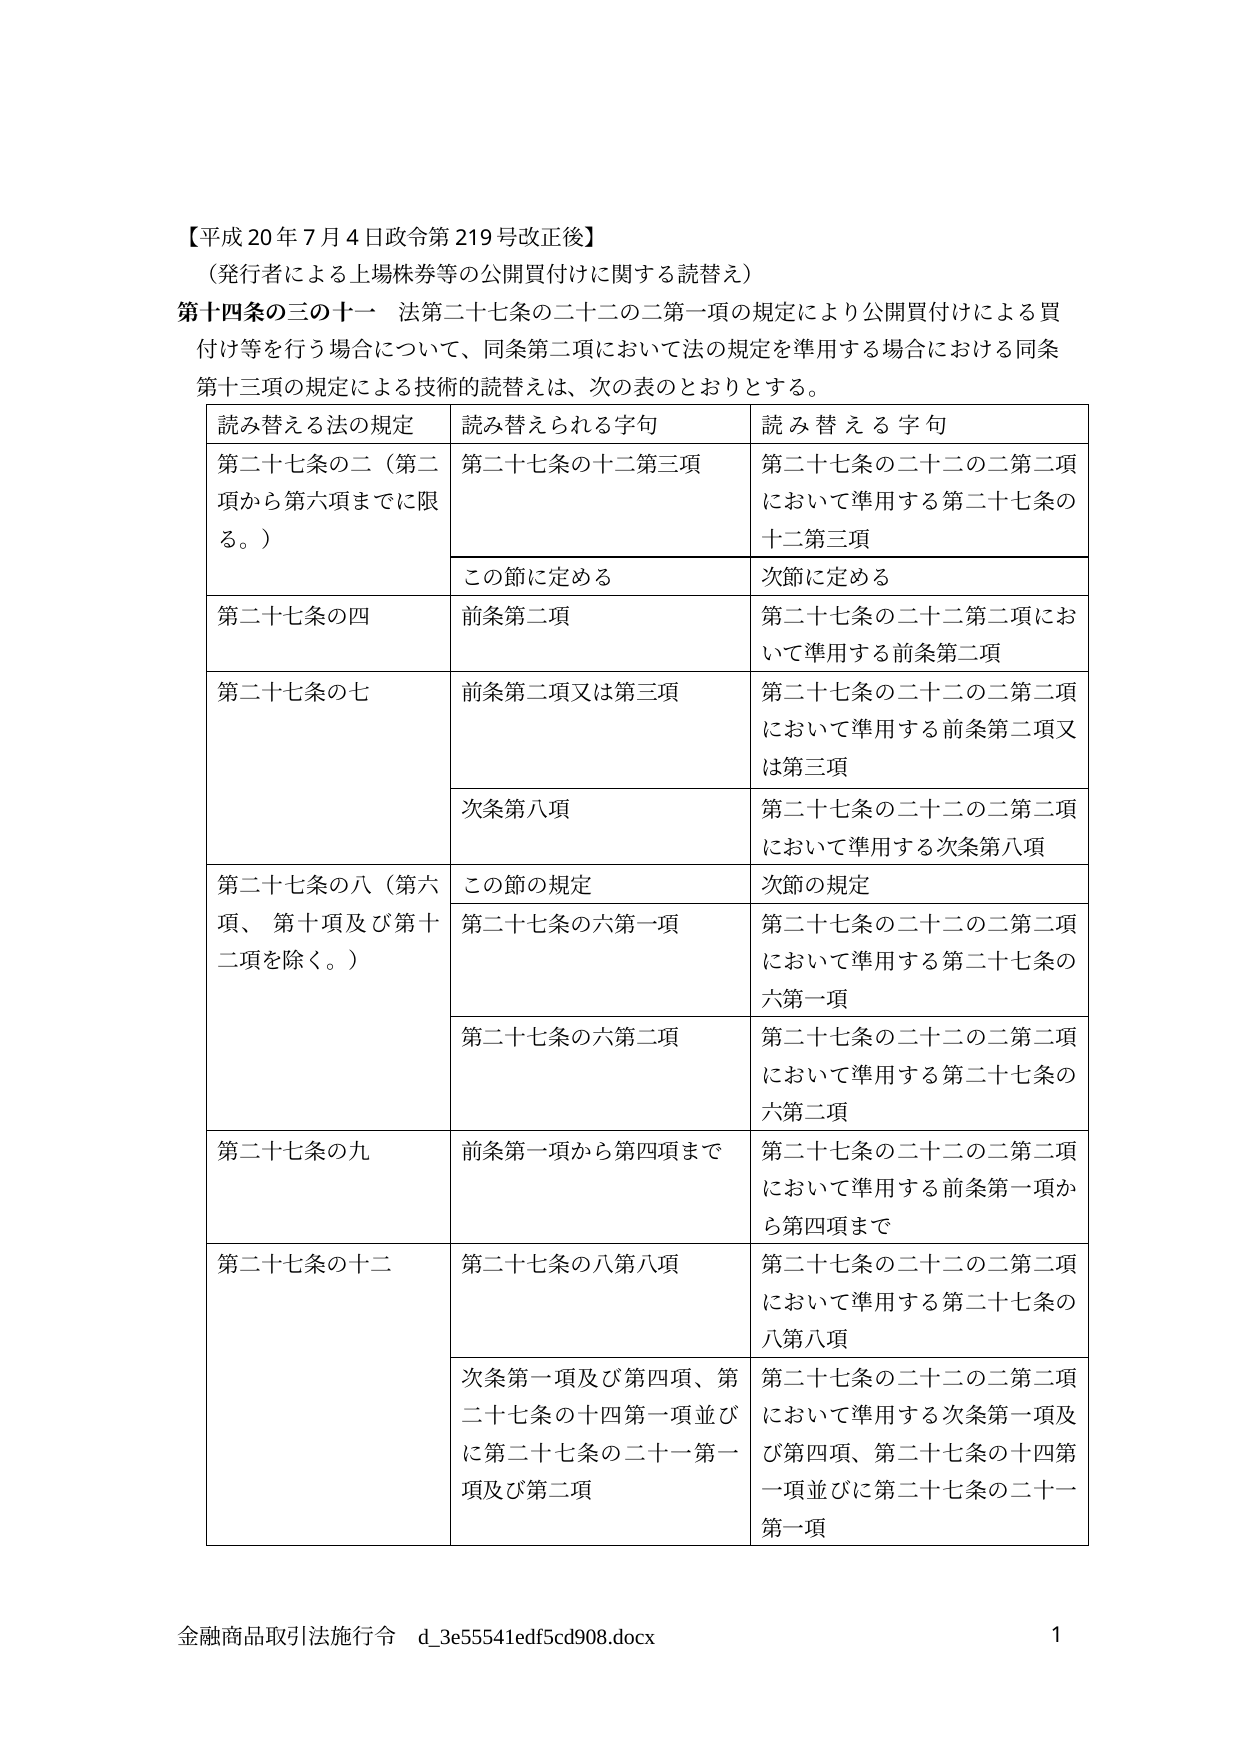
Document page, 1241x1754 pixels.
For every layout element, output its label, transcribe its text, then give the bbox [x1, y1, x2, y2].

table_cell 第二十七条の二十二の二第二項において準用する前条第一項から第四項まで [751, 1131, 1088, 1243]
table_cell 第二十七条の八第八項 [451, 1244, 750, 1357]
table_cell 第二十七条の六第二項 [451, 1017, 750, 1130]
text （発行者による上場株券等の公開買付けに関する読替え） [196, 254, 1063, 292]
text 【平成20年7月4日政令第219号改正後】 [177, 217, 1063, 254]
table_cell 第二十七条の二（第二項から第六項までに限る。） [207, 444, 450, 595]
text 第十四条の三の十一 法第二十七条の二十二の二第一項の規定により公開買付けによる買付け等を行う場合について、同条第二項において法の規定を準用する場合における同条第十三項の規定による技術的読替えは、次の表のとおりとする。 [177, 292, 1063, 404]
table_header 読 み 替 え る 字 句 [751, 405, 1088, 443]
table_cell 前条第二項又は第三項 [451, 672, 750, 788]
table_cell 次条第八項 [451, 789, 750, 864]
table_cell 第二十七条の二十二の二第二項において準用する次条第八項 [751, 789, 1088, 864]
table_cell この節に定める [451, 558, 750, 595]
table_cell 次条第一項及び第四項、第二十七条の十四第一項並びに第二十七条の二十一第一項及び第二項 [451, 1358, 750, 1545]
table_cell 次節に定める [751, 558, 1088, 595]
table_cell 第二十七条の二十二第二項において準用する前条第二項 [751, 596, 1088, 671]
table_cell 第二十七条の二十二の二第二項において準用する第二十七条の八第八項 [751, 1244, 1088, 1357]
table_cell 前条第一項から第四項まで [451, 1131, 750, 1243]
table_cell 第二十七条の十二第三項 [451, 444, 750, 556]
table_header 読み替えられる字句 [451, 405, 750, 443]
table_cell 第二十七条の二十二の二第二項において準用する第二十七条の十二第三項 [751, 444, 1088, 556]
table_cell 第二十七条の九 [207, 1131, 450, 1243]
table_cell 第二十七条の二十二の二第二項において準用する前条第二項又は第三項 [751, 672, 1088, 788]
table_cell この節の規定 [451, 865, 750, 903]
table_cell 第二十七条の四 [207, 596, 450, 671]
table_cell 次節の規定 [751, 865, 1088, 903]
table_cell 第二十七条の二十二の二第二項において準用する第二十七条の六第二項 [751, 1017, 1088, 1130]
table_cell 第二十七条の十二 [207, 1244, 450, 1545]
table_cell 第二十七条の六第一項 [451, 904, 750, 1016]
table_header 読み替える法の規定 [207, 405, 450, 443]
table_cell 第二十七条の二十二の二第二項において準用する第二十七条の六第一項 [751, 904, 1088, 1016]
table_cell 前条第二項 [451, 596, 750, 671]
table_cell 第二十七条の八（第六項、 第十項及び第十二項を除く。） [207, 865, 450, 1130]
table_cell 第二十七条の二十二の二第二項において準用する次条第一項及び第四項、第二十七条の十四第一項並びに第二十七条の二十一第一項 [751, 1358, 1088, 1545]
table_cell 第二十七条の七 [207, 672, 450, 864]
